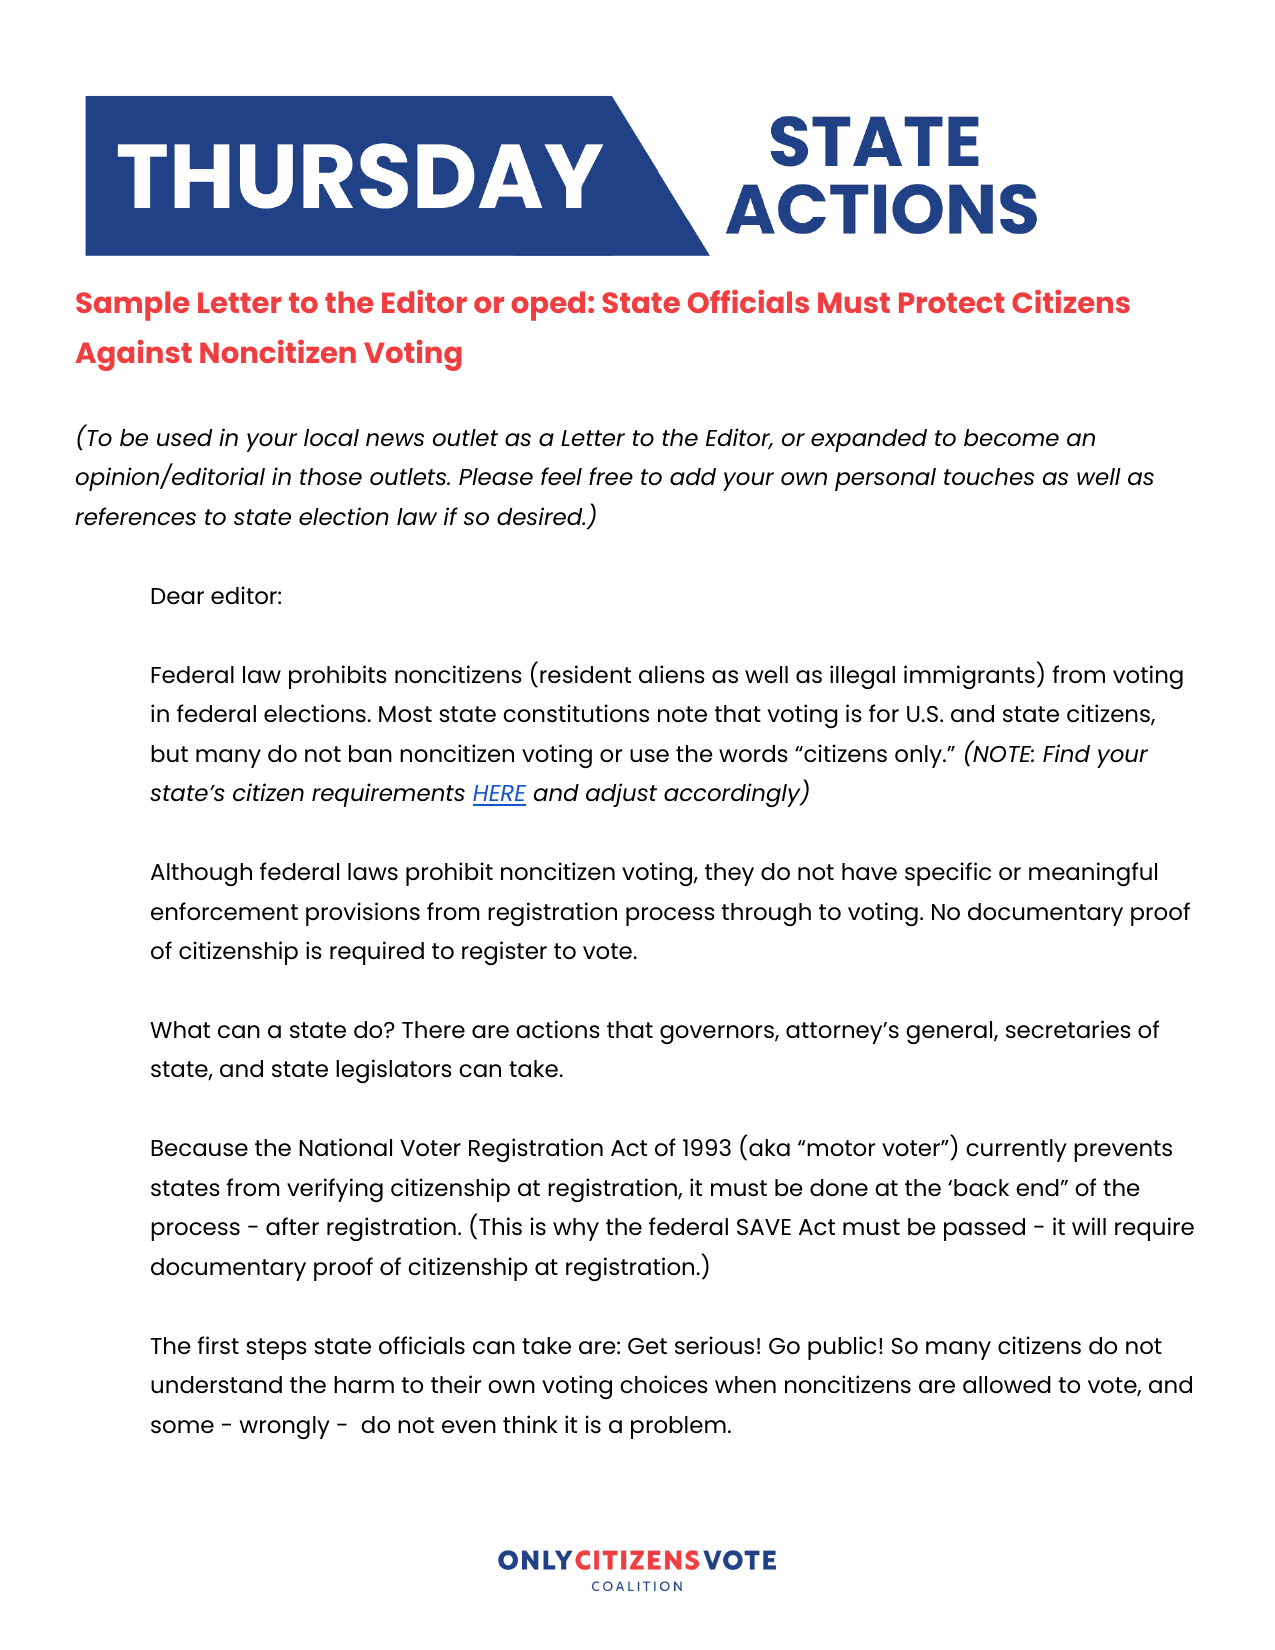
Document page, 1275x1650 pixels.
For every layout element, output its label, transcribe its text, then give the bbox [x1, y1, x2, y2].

text Because the National Voter Registration Act of 1993 (aka “motor voter”) currently prevents states from verifying citizenship at registration, it must be done at the ‘back end” of the process - after registration. (This is why the federal SAVE Act must be passed - it will require documentary proof of citizenship at registration.) [150, 1130, 1200, 1283]
text Sample Letter to the Editor or oped: State Officials Must Protect Citizens Against Noncitizen Voting [75, 280, 1200, 374]
picture [75, 75, 1075, 276]
picture [452, 1538, 822, 1601]
text Dear editor: [150, 578, 1200, 612]
text Federal law prohibits noncitizens (resident aliens as well as illegal immigrants) from voting in federal elections. Most state constitutions note that voting is for U.S. and state citizens, but many do not ban noncitizen voting or use the words “citizens only.” (NOTE: Find your state’s citizen requirements HERE and adjust accordingly) [150, 657, 1200, 809]
text What can a state do? There are actions that governors, attorney’s general, secretaries of state, and state legislators can take. [150, 1012, 1200, 1086]
text Although federal laws prohibit noncitizen voting, they do not have specific or meaningful enforcement provisions from registration process through to voting. No documentary proof of citizenship is required to register to vote. [150, 854, 1200, 967]
text (To be used in your local news outlet as a Letter to the Editor, or expanded to become an opinion/editorial in those outlets. Please feel free to add your own personal touches as well as references to state election law if so desired.) [75, 420, 1200, 533]
text The first steps state officials can take are: Get serious! Go public! So many citizens do not understand the harm to their own voting choices when noncitizens are allowed to vote, and some - wrongly - do not even think it is a problem. [150, 1328, 1200, 1441]
